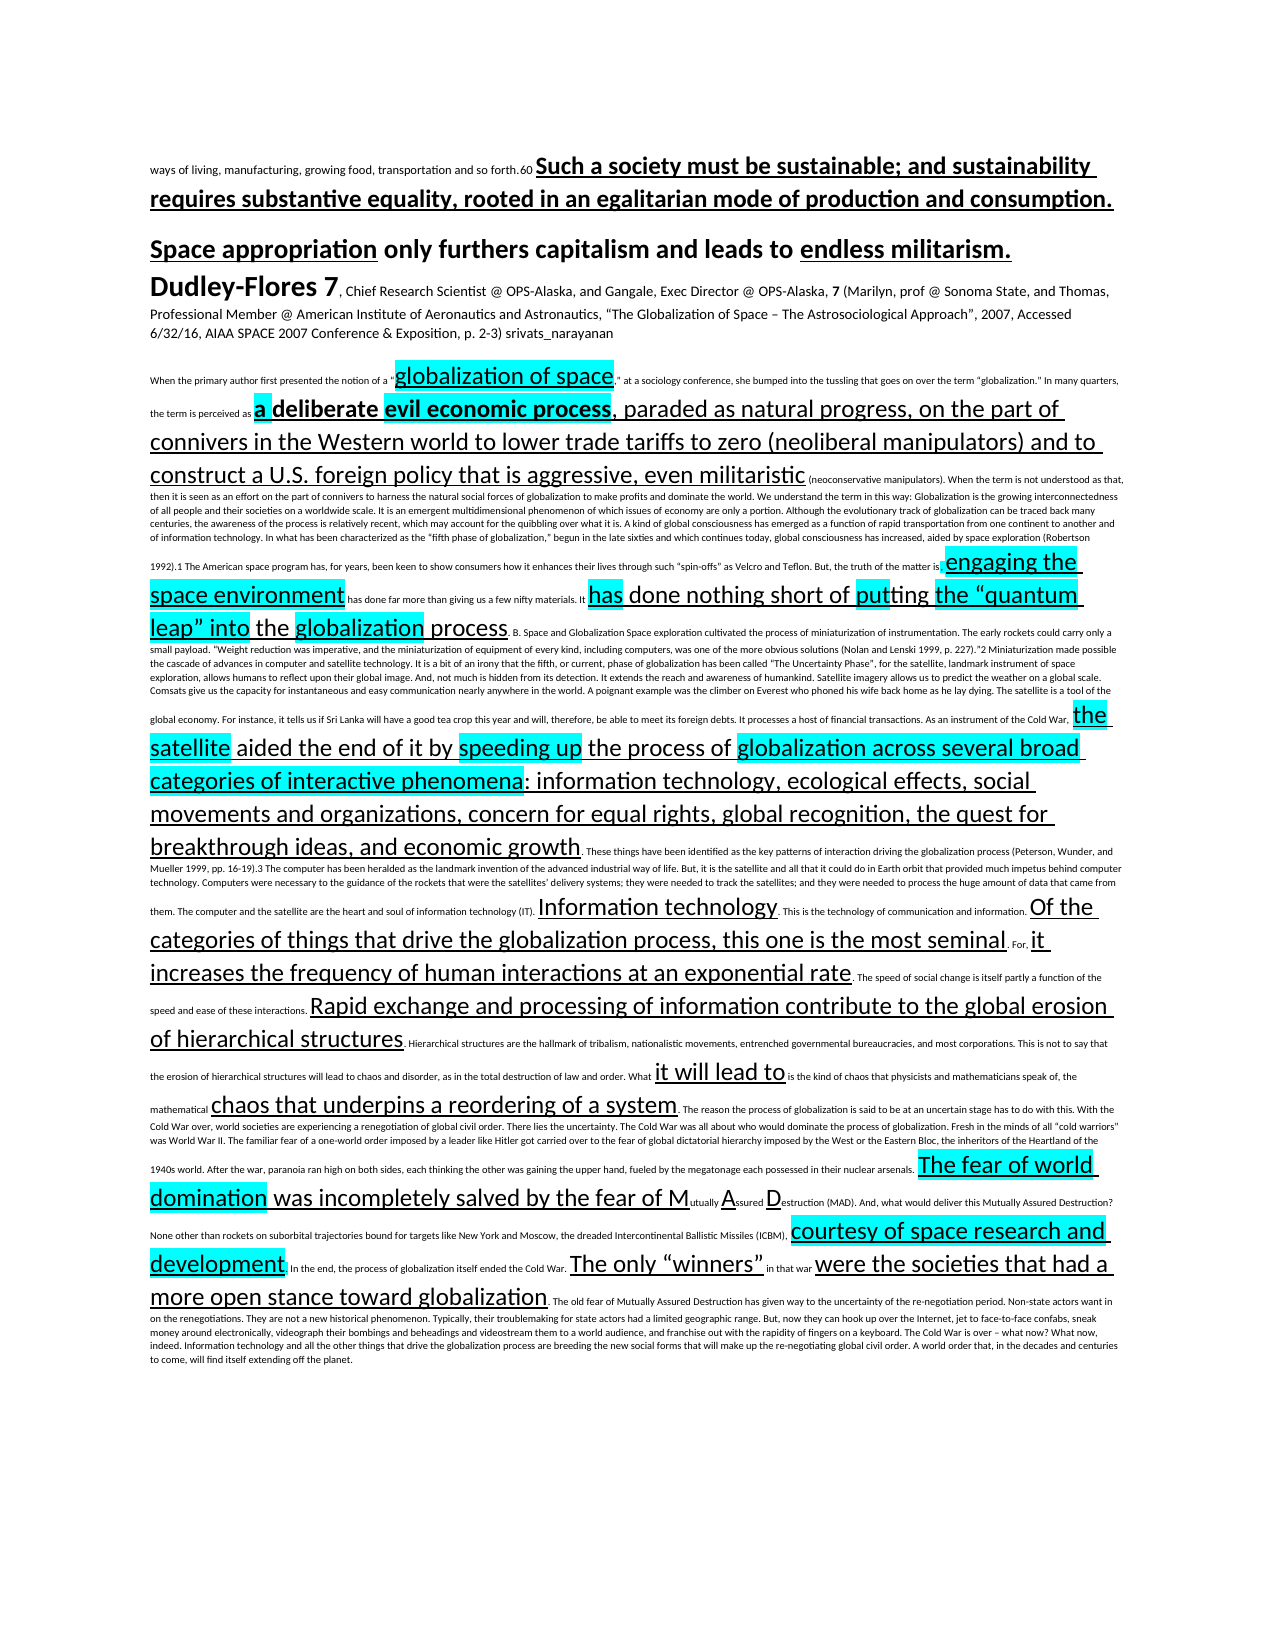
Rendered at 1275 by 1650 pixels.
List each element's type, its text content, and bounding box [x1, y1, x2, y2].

subtitle Space appropriation only furthers capitalism and leads to endless militarism. [150, 232, 1125, 266]
text Dudley-Flores 7, Chief Research Scientist @ OPS-Alaska, and Gangale, Exec Director @ OPS-Alaska, 7 (Marilyn, prof @ Sonoma State, and Thomas, Professional Member @ American Institute of Aeronautics and Astronautics, “The Globalization of Space – The Astrosociological Approach”, 2007, Accessed 6/32/16, AIAA SPACE 2007 Conference & Exposition, p. 2-3) srivats_narayanan [150, 268, 1125, 342]
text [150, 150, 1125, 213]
text When the primary author first presented the notion of a “globalization of space,” at a sociology conference, she bumped into the tussling that goes on over the term “globalization.” In many quarters, the term is perceived as a deliberate evil economic process, paraded as natural progress, on the part of connivers in the Western world to lower trade tariffs to zero (neoliberal manipulators) and to construct a U.S. foreign policy that is aggressive, even militaristic (neoconservative manipulators). When the term is not understood as that, then it is seen as an effort on the part of connivers to harness the natural social forces of globalization to make profits and dominate the world. We understand the term in this way: Globalization is the growing interconnectedness of all people and their societies on a worldwide scale. It is an emergent multidimensional phenomenon of which issues of economy are only a portion. Although the evolutionary track of globalization can be traced back many centuries, the awareness of the process is relatively recent, which may account for the quibbling over what it is. A kind of global consciousness has emerged as a function of rapid transportation from one continent to another and of information technology. In what has been characterized as the “fifth phase of globalization,” begun in the late sixties and which continues today, global consciousness has increased, aided by space exploration (Robertson 1992).1 The American space program has, for years, been keen to show consumers how it enhances their lives through such “spin-offs” as Velcro and Teflon. But, the truth of the matter is, engaging the space environment has done far more than giving us a few nifty materials. It has done nothing short of putting the “quantum leap” into the globalization process. B. Space and Globalization Space exploration cultivated the process of miniaturization of instrumentation. The early rockets could carry only a small payload. “Weight reduction was imperative, and the miniaturization of equipment of every kind, including computers, was one of the more obvious solutions (Nolan and Lenski 1999, p. 227).”2 Miniaturization made possible the cascade of advances in computer and satellite technology. It is a bit of an irony that the fifth, or current, phase of globalization has been called “The Uncertainty Phase”, for the satellite, landmark instrument of space exploration, allows humans to reflect upon their global image. And, not much is hidden from its detection. It extends the reach and awareness of humankind. Satellite imagery allows us to predict the weather on a global scale. Comsats give us the capacity for instantaneous and easy communication nearly anywhere in the world. A poignant example was the climber on Everest who phoned his wife back home as he lay dying. The satellite is a tool of the global economy. For instance, it tells us if Sri Lanka will have a good tea crop this year and will, therefore, be able to meet its foreign debts. It processes a host of financial transactions. As an instrument of the Cold War, the satellite aided the end of it by speeding up the process of globalization across several broad categories of interactive phenomena: information technology, ecological effects, social movements and organizations, concern for equal rights, global recognition, the quest for breakthrough ideas, and economic growth. These things have been identified as the key patterns of interaction driving the globalization process (Peterson, Wunder, and Mueller 1999, pp. 16-19).3 The computer has been heralded as the landmark invention of the advanced industrial way of life. But, it is the satellite and all that it could do in Earth orbit that provided much impetus behind computer technology. Computers were necessary to the guidance of the rockets that were the satellites’ delivery systems; they were needed to track the satellites; and they were needed to process the huge amount of data that came from them. The computer and the satellite are the heart and soul of information technology (IT). Information technology. This is the technology of communication and information. Of the categories of things that drive the globalization process, this one is the most seminal. For, it increases the frequency of human interactions at an exponential rate. The speed of social change is itself partly a function of the speed and ease of these interactions. Rapid exchange and processing of information contribute to the global erosion of hierarchical structures. Hierarchical structures are the hallmark of tribalism, nationalistic movements, entrenched governmental bureaucracies, and most corporations. This is not to say that the erosion of hierarchical structures will lead to chaos and disorder, as in the total destruction of law and order. What it will lead to is the kind of chaos that physicists and mathematicians speak of, the mathematical chaos that underpins a reordering of a system. The reason the process of globalization is said to be at an uncertain stage has to do with this. With the Cold War over, world societies are experiencing a renegotiation of global civil order. There lies the uncertainty. The Cold War was all about who would dominate the process of globalization. Fresh in the minds of all “cold warriors” was World War II. The familiar fear of a one-world order imposed by a leader like Hitler got carried over to the fear of global dictatorial hierarchy imposed by the West or the Eastern Bloc, the inheritors of the Heartland of the 1940s world. After the war, paranoia ran high on both sides, each thinking the other was gaining the upper hand, fueled by the megatonage each possessed in their nuclear arsenals. The fear of world domination was incompletely salved by the fear of Mutually Assured Destruction (MAD). And, what would deliver this Mutually Assured Destruction? None other than rockets on suborbital trajectories bound for targets like New York and Moscow, the dreaded Intercontinental Ballistic Missiles (ICBM), courtesy of space research and development. In the end, the process of globalization itself ended the Cold War. The only “winners” in that war were the societies that had a more open stance toward globalization. The old fear of Mutually Assured Destruction has given way to the uncertainty of the re-negotiation period. Non-state actors want in on the renegotiations. They are not a new historical phenomenon. Typically, their troublemaking for state actors had a limited geographic range. But, now they can hook up over the Internet, jet to face-to-face confabs, sneak money around electronically, videograph their bombings and beheadings and videostream them to a world audience, and franchise out with the rapidity of fingers on a keyboard. The Cold War is over – what now? What now, indeed. Information technology and all the other things that drive the globalization process are breeding the new social forms that will make up the re-negotiating global civil order. A world order that, in the decades and centuries to come, will find itself extending off the planet. [150, 360, 1125, 1366]
